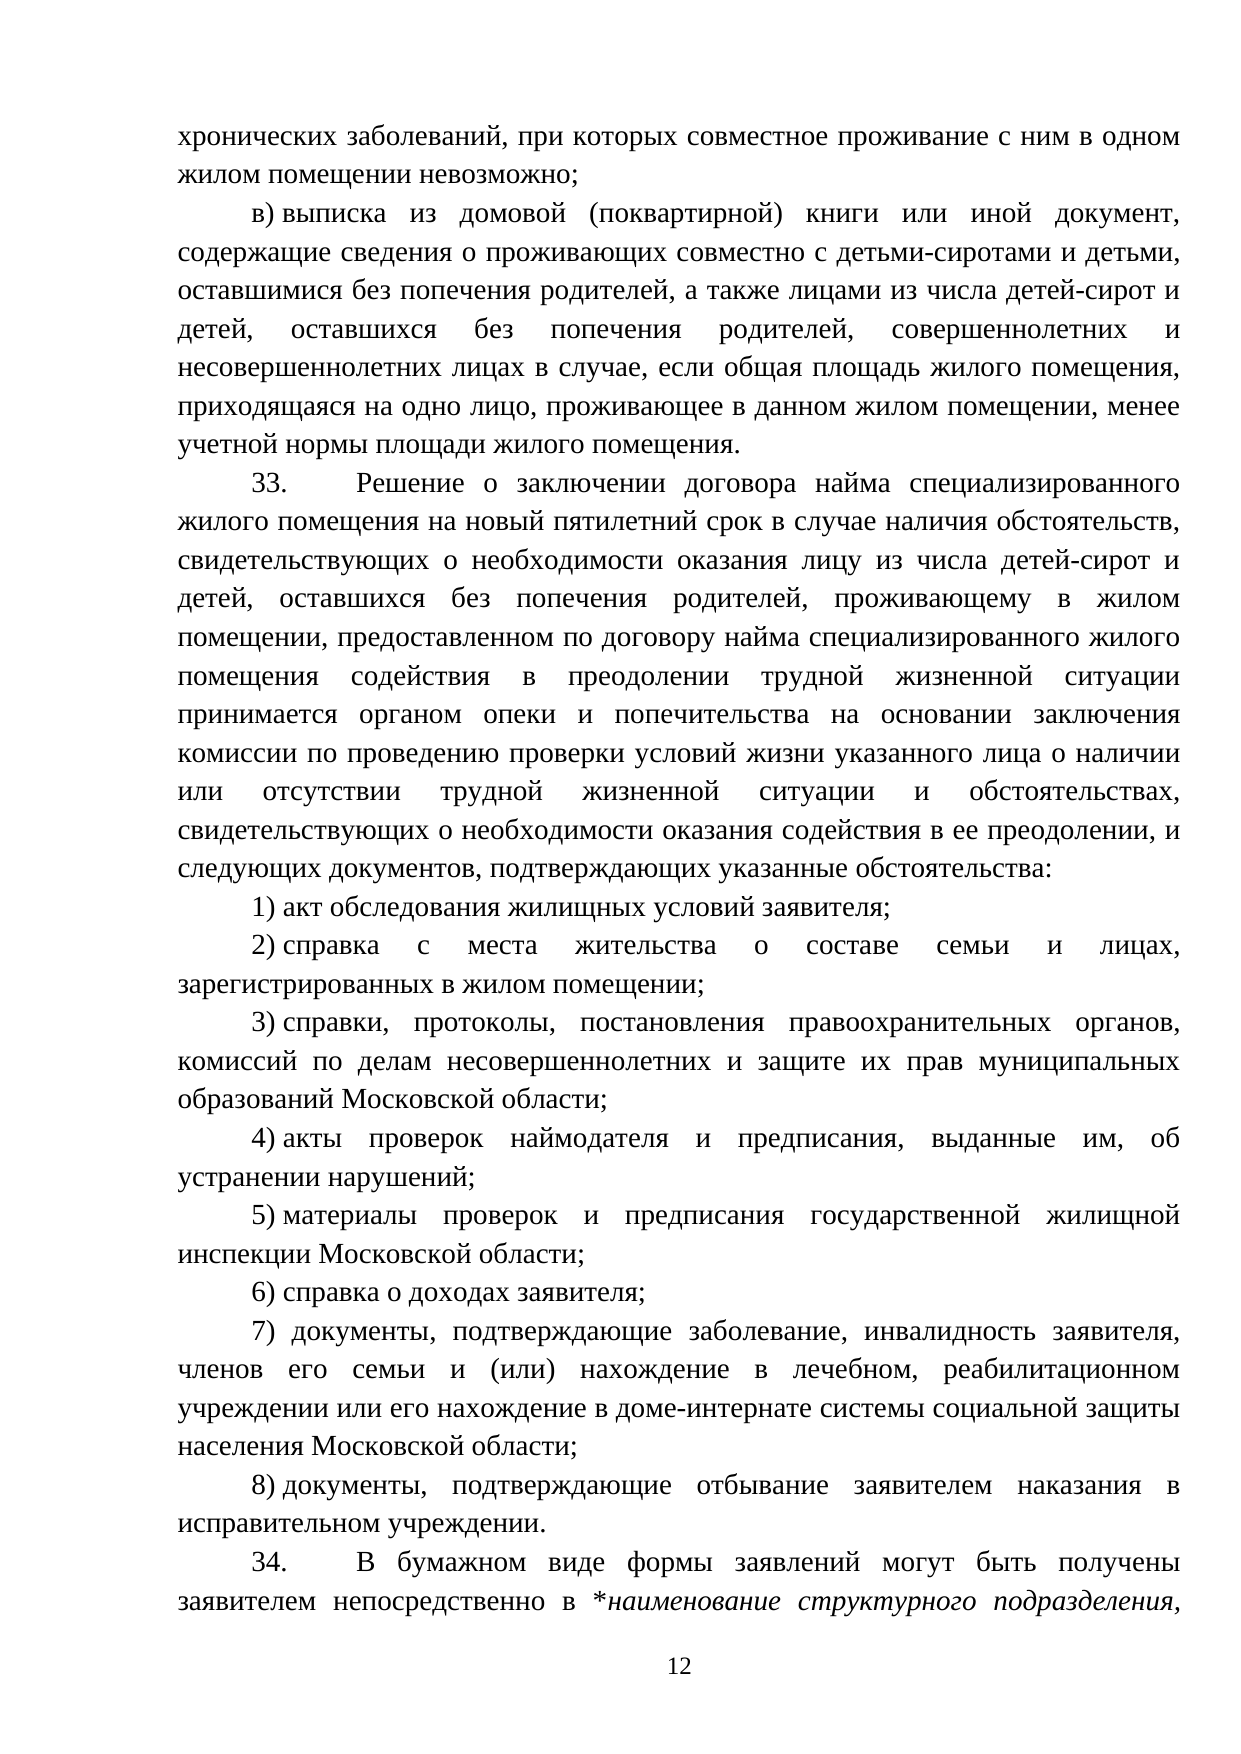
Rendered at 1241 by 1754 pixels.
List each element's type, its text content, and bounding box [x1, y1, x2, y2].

text 4) акты проверок наймодателя и предписания, выданные им, об устранении нарушений; [177, 1120, 1181, 1192]
text в) выписка из домовой (поквартирной) книги или иной документ, содержащие сведения о проживающих совместно с детьми-сиротами и детьми, оставшимися без попечения родителей, а также лицами из числа детей-сирот и детей, оставшихся без попечения родителей, совершеннолетних и несовершеннолетних лицах в случае, если общая площадь жилого помещения, приходящаяся на одно лицо, проживающее в данном жилом помещении, менее учетной нормы площади жилого помещения. [177, 195, 1181, 460]
text 7) документы, подтверждающие заболевание, инвалидность заявителя, членов его семьи и (или) нахождение в лечебном, реабилитационном учреждении или его нахождение в доме-интернате системы социальной защиты населения Московской области; [177, 1313, 1181, 1462]
text 8) документы, подтверждающие отбывание заявителем наказания в исправительном учреждении. [177, 1467, 1181, 1539]
text 6) справка о доходах заявителя; [177, 1274, 1181, 1308]
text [177, 118, 1181, 190]
text 1) акт обследования жилищных условий заявителя; [177, 889, 1181, 922]
text 5) материалы проверок и предписания государственной жилищной инспекции Московской области; [177, 1197, 1181, 1269]
text 3) справки, протоколы, постановления правоохранительных органов, комиссий по делам несовершеннолетних и защите их прав муниципальных образований Московской области; [177, 1004, 1181, 1115]
text 2) справка с места жительства о составе семьи и лицах, зарегистрированных в жилом помещении; [177, 927, 1181, 999]
list Решение о заключении договора найма специализированного жилого помещения на новый пятилетний срок в случае наличия обстоятельств, свидетельствующих о необходимости оказания лицу из числа детей-сирот и детей, оставшихся без попечения родителей, проживающему в жилом помещении, предоставленном по договору найма специализированного жилого помещения содействия в преодолении трудной жизненной ситуации принимается органом опеки и попечительства на основании заключения комиссии по проведению проверки условий жизни указанного лица о наличии или отсутствии трудной жизненной ситуации и обстоятельствах, свидетельствующих о необходимости оказания содействия в ее преодолении, и следующих документов, подтверждающих указанные обстоятельства: [177, 465, 1181, 884]
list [177, 1544, 1181, 1616]
